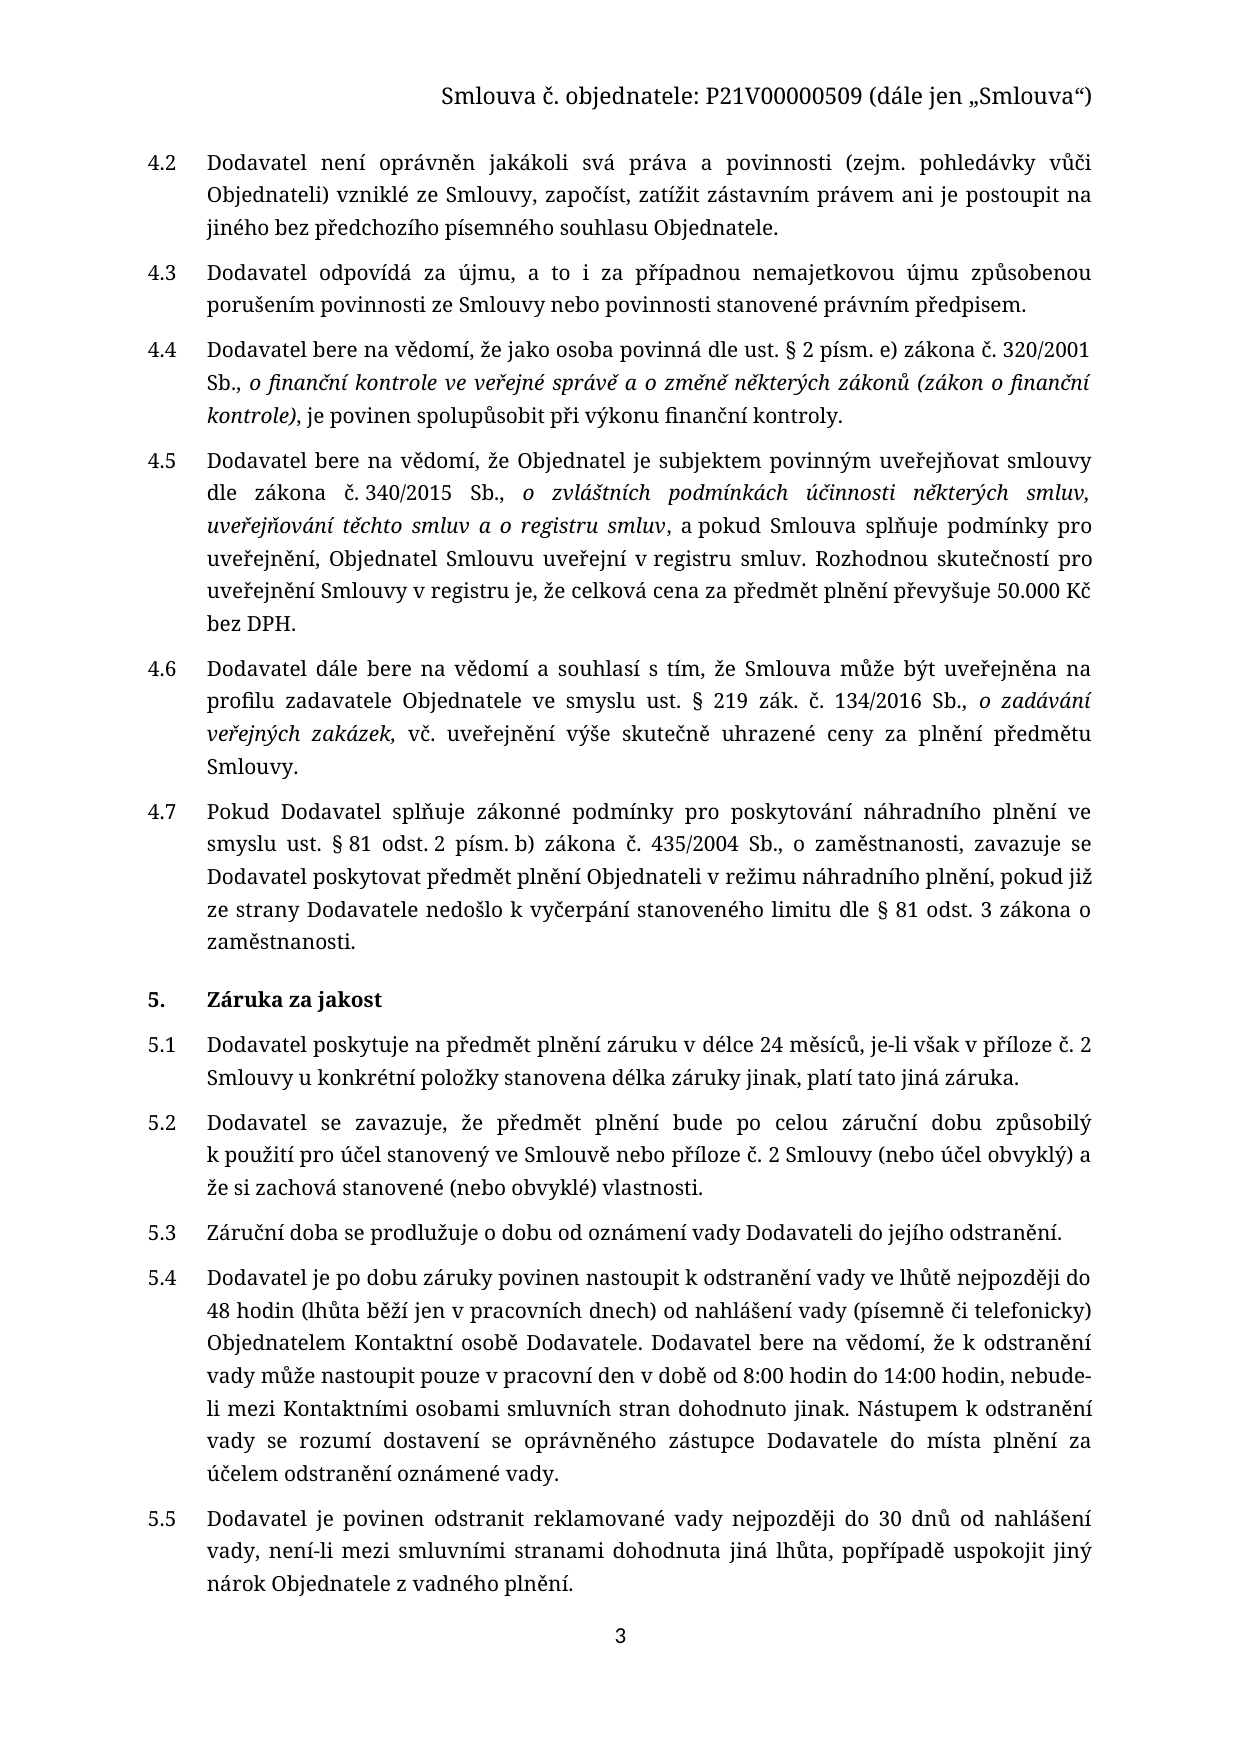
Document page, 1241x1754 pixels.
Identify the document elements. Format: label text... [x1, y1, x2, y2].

list Dodavatel se zavazuje, že předmět plnění bude po celou záruční dobu způsobilý k použití pro účel stanovený ve Smlouvě nebo příloze č. 2 Smlouvy (nebo účel obvyklý) a že si zachová stanovené (nebo obvyklé) vlastnosti. [148, 1108, 1093, 1201]
list Dodavatel dále bere na vědomí a souhlasí s tím, že Smlouva může být uveřejněna na profilu zadavatele Objednatele ve smyslu ust. § 219 zák. č. 134/2016 Sb., o zadávání veřejných zakázek, vč. uveřejnění výše skutečně uhrazené ceny za plnění předmětu Smlouvy. [148, 654, 1093, 780]
list Dodavatel bere na vědomí, že Objednatel je subjektem povinným uveřejňovat smlouvy dle zákona č. 340/2015 Sb., o zvláštních podmínkách účinnosti některých smluv, uveřejňování těchto smluv a o registru smluv, a pokud Smlouva splňuje podmínky pro uveřejnění, Objednatel Smlouvu uveřejní v registru smluv. Rozhodnou skutečností pro uveřejnění Smlouvy v registru je, že celková cena za předmět plnění převyšuje 50.000 Kč bez DPH. [148, 446, 1093, 637]
list Dodavatel je povinen odstranit reklamované vady nejpozději do 30 dnů od nahlášení vady, není-li mezi smluvními stranami dohodnuta jiná lhůta, popřípadě uspokojit jiný nárok Objednatele z vadného plnění. [148, 1504, 1093, 1598]
list Záruční doba se prodlužuje o dobu od oznámení vady Dodavateli do jejího odstranění. [148, 1218, 1093, 1247]
list Dodavatel bere na vědomí, že jako osoba povinná dle ust. § 2 písm. e) zákona č. 320/2001 Sb., o finanční kontrole ve veřejné správě a o změně některých zákonů (zákon o finanční kontrole), je povinen spolupůsobit při výkonu finanční kontroly. [148, 336, 1093, 429]
list Dodavatel odpovídá za újmu, a to i za případnou nemajetkovou újmu způsobenou porušením povinnosti ze Smlouvy nebo povinnosti stanovené právním předpisem. [148, 258, 1093, 319]
list Dodavatel je po dobu záruky povinen nastoupit k odstranění vady ve lhůtě nejpozději do 48 hodin (lhůta běží jen v pracovních dnech) od nahlášení vady (písemně či telefonicky) Objednatelem Kontaktní osobě Dodavatele. Dodavatel bere na vědomí, že k odstranění vady může nastoupit pouze v pracovní den v době od 8:00 hodin do 14:00 hodin, nebude-li mezi Kontaktními osobami smluvních stran dohodnuto jinak. Nástupem k odstranění vady se rozumí dostavení se oprávněného zástupce Dodavatele do místa plnění za účelem odstranění oznámené vady. [148, 1263, 1093, 1487]
list Záruka za jakost [148, 985, 1093, 1013]
list Dodavatel není oprávněn jakákoli svá práva a povinnosti (zejm. pohledávky vůči Objednateli) vzniklé ze Smlouvy, započíst, zatížit zástavním právem ani je postoupit na jiného bez předchozího písemného souhlasu Objednatele. [148, 148, 1093, 241]
list Pokud Dodavatel splňuje zákonné podmínky pro poskytování náhradního plnění ve smyslu ust. § 81 odst. 2 písm. b) zákona č. 435/2004 Sb., o zaměstnanosti, zavazuje se Dodavatel poskytovat předmět plnění Objednateli v režimu náhradního plnění, pokud již ze strany Dodavatele nedošlo k vyčerpání stanoveného limitu dle § 81 odst. 3 zákona o zaměstnanosti. [148, 797, 1093, 956]
list Dodavatel poskytuje na předmět plnění záruku v délce 24 měsíců, je-li však v příloze č. 2 Smlouvy u konkrétní položky stanovena délka záruky jinak, platí tato jiná záruka. [148, 1030, 1093, 1091]
